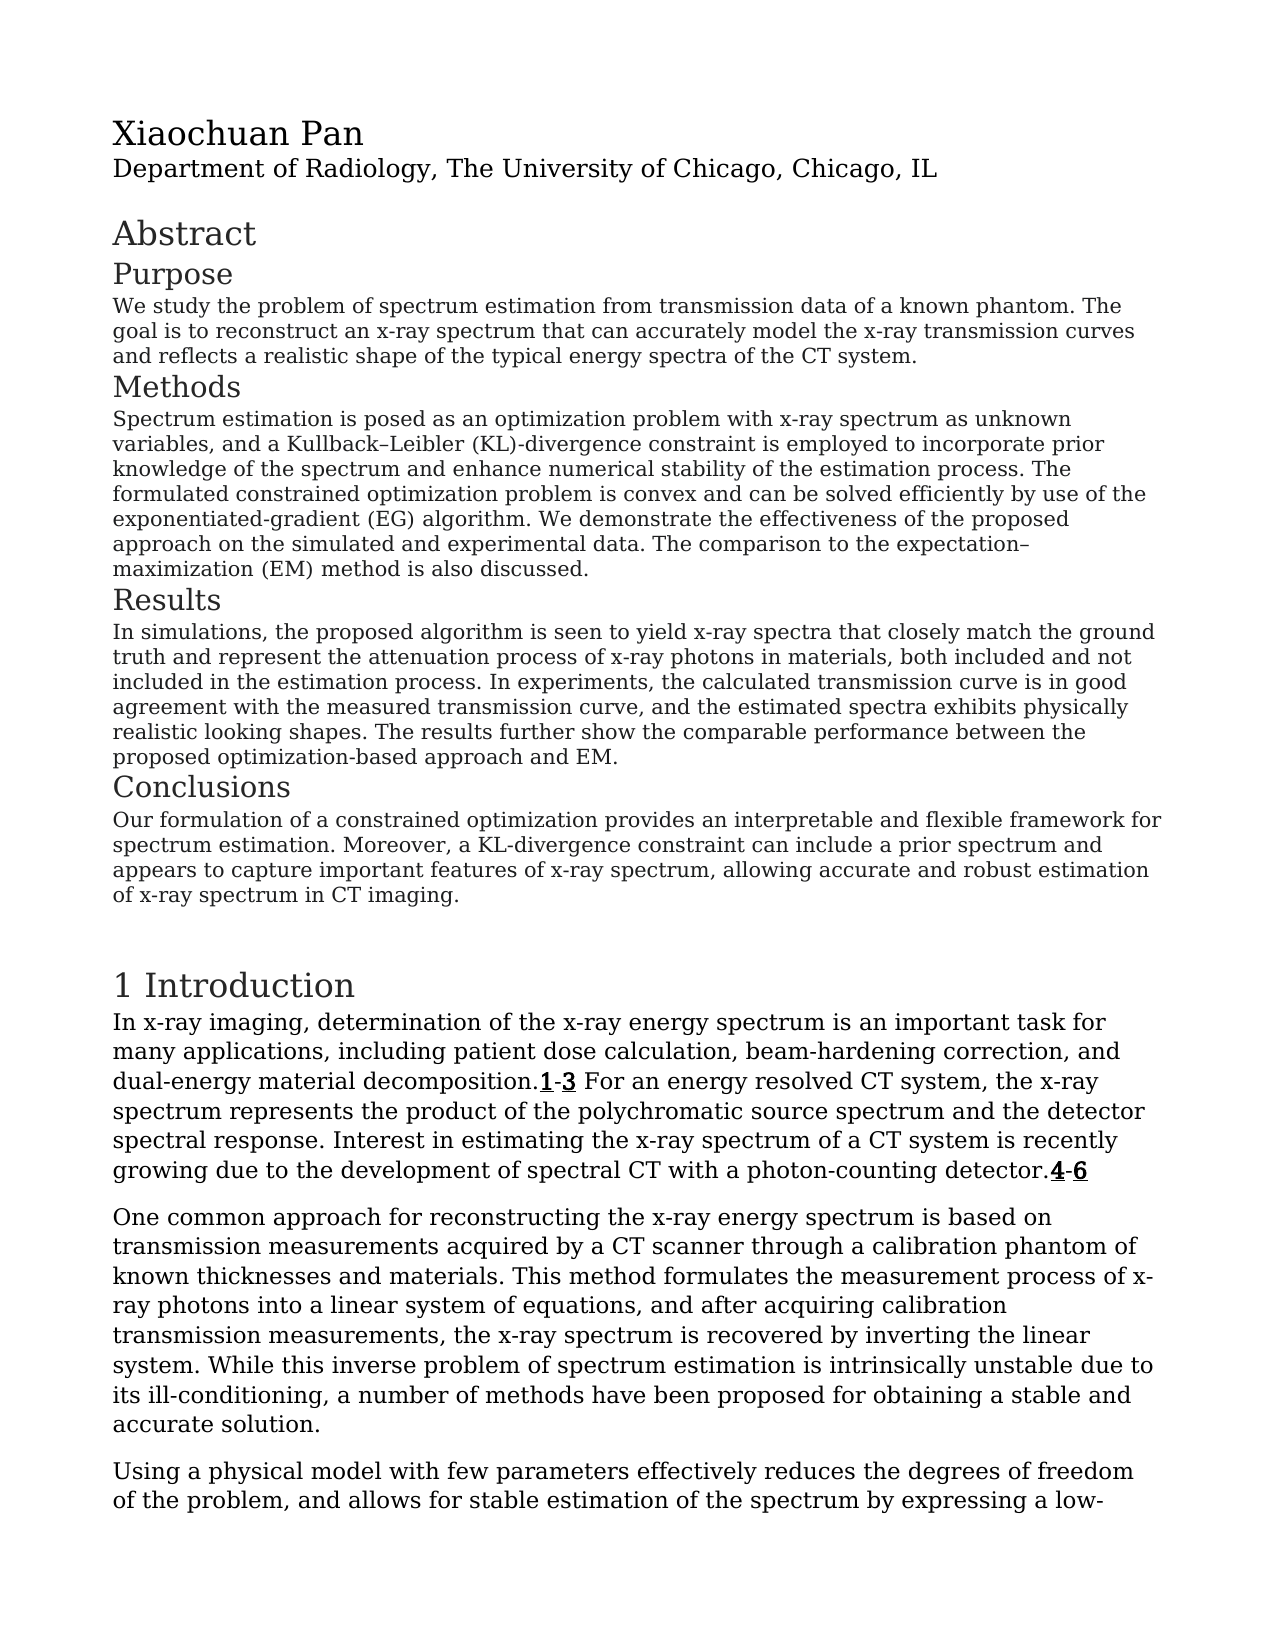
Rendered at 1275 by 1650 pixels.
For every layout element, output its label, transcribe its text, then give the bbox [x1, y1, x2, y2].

subtitle 1 Introduction [112, 964, 1162, 1004]
text Spectrum estimation is posed as an optimization problem with x‐ray spectrum as unknown variables, and a Kullback–Leibler (KL)‐divergence constraint is employed to incorporate prior knowledge of the spectrum and enhance numerical stability of the estimation process. The formulated constrained optimization problem is convex and can be solved efficiently by use of the exponentiated‐gradient (EG) algorithm. We demonstrate the effectiveness of the proposed approach on the simulated and experimental data. The comparison to the expectation–maximization (EM) method is also discussed. [112, 406, 1162, 581]
text We study the problem of spectrum estimation from transmission data of a known phantom. The goal is to reconstruct an x‐ray spectrum that can accurately model the x‐ray transmission curves and reflects a realistic shape of the typical energy spectra of the CT system. [112, 293, 1162, 368]
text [112, 152, 1162, 182]
text Xiaochuan Pan [112, 112, 1162, 152]
subtitle Methods [112, 368, 1162, 403]
text In x‐ray imaging, determination of the x‐ray energy spectrum is an important task for many applications, including patient dose calculation, beam‐hardening correction, and dual‐energy material decomposition.1-3 For an energy resolved CT system, the x‐ray spectrum represents the product of the polychromatic source spectrum and the detector spectral response. Interest in estimating the x‐ray spectrum of a CT system is recently growing due to the development of spectral CT with a photon‐counting detector.4-6 [112, 1007, 1162, 1183]
text In simulations, the proposed algorithm is seen to yield x‐ray spectra that closely match the ground truth and represent the attenuation process of x‐ray photons in materials, both included and not included in the estimation process. In experiments, the calculated transmission curve is in good agreement with the measured transmission curve, and the estimated spectra exhibits physically realistic looking shapes. The results further show the comparable performance between the proposed optimization‐based approach and EM. [112, 619, 1162, 769]
subtitle Results [112, 581, 1162, 616]
subtitle Conclusions [112, 769, 1162, 804]
text Our formulation of a constrained optimization provides an interpretable and flexible framework for spectrum estimation. Moreover, a KL‐divergence constraint can include a prior spectrum and appears to capture important features of x‐ray spectrum, allowing accurate and robust estimation of x‐ray spectrum in CT imaging. [112, 806, 1162, 906]
subtitle Purpose [112, 256, 1162, 291]
subtitle Abstract [112, 212, 1162, 252]
text One common approach for reconstructing the x‐ray energy spectrum is based on transmission measurements acquired by a CT scanner through a calibration phantom of known thicknesses and materials. This method formulates the measurement process of x‐ray photons into a linear system of equations, and after acquiring calibration transmission measurements, the x‐ray spectrum is recovered by inverting the linear system. While this inverse problem of spectrum estimation is intrinsically unstable due to its ill‐conditioning, a number of methods have been proposed for obtaining a stable and accurate solution. [112, 1202, 1162, 1437]
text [112, 1456, 1162, 1513]
